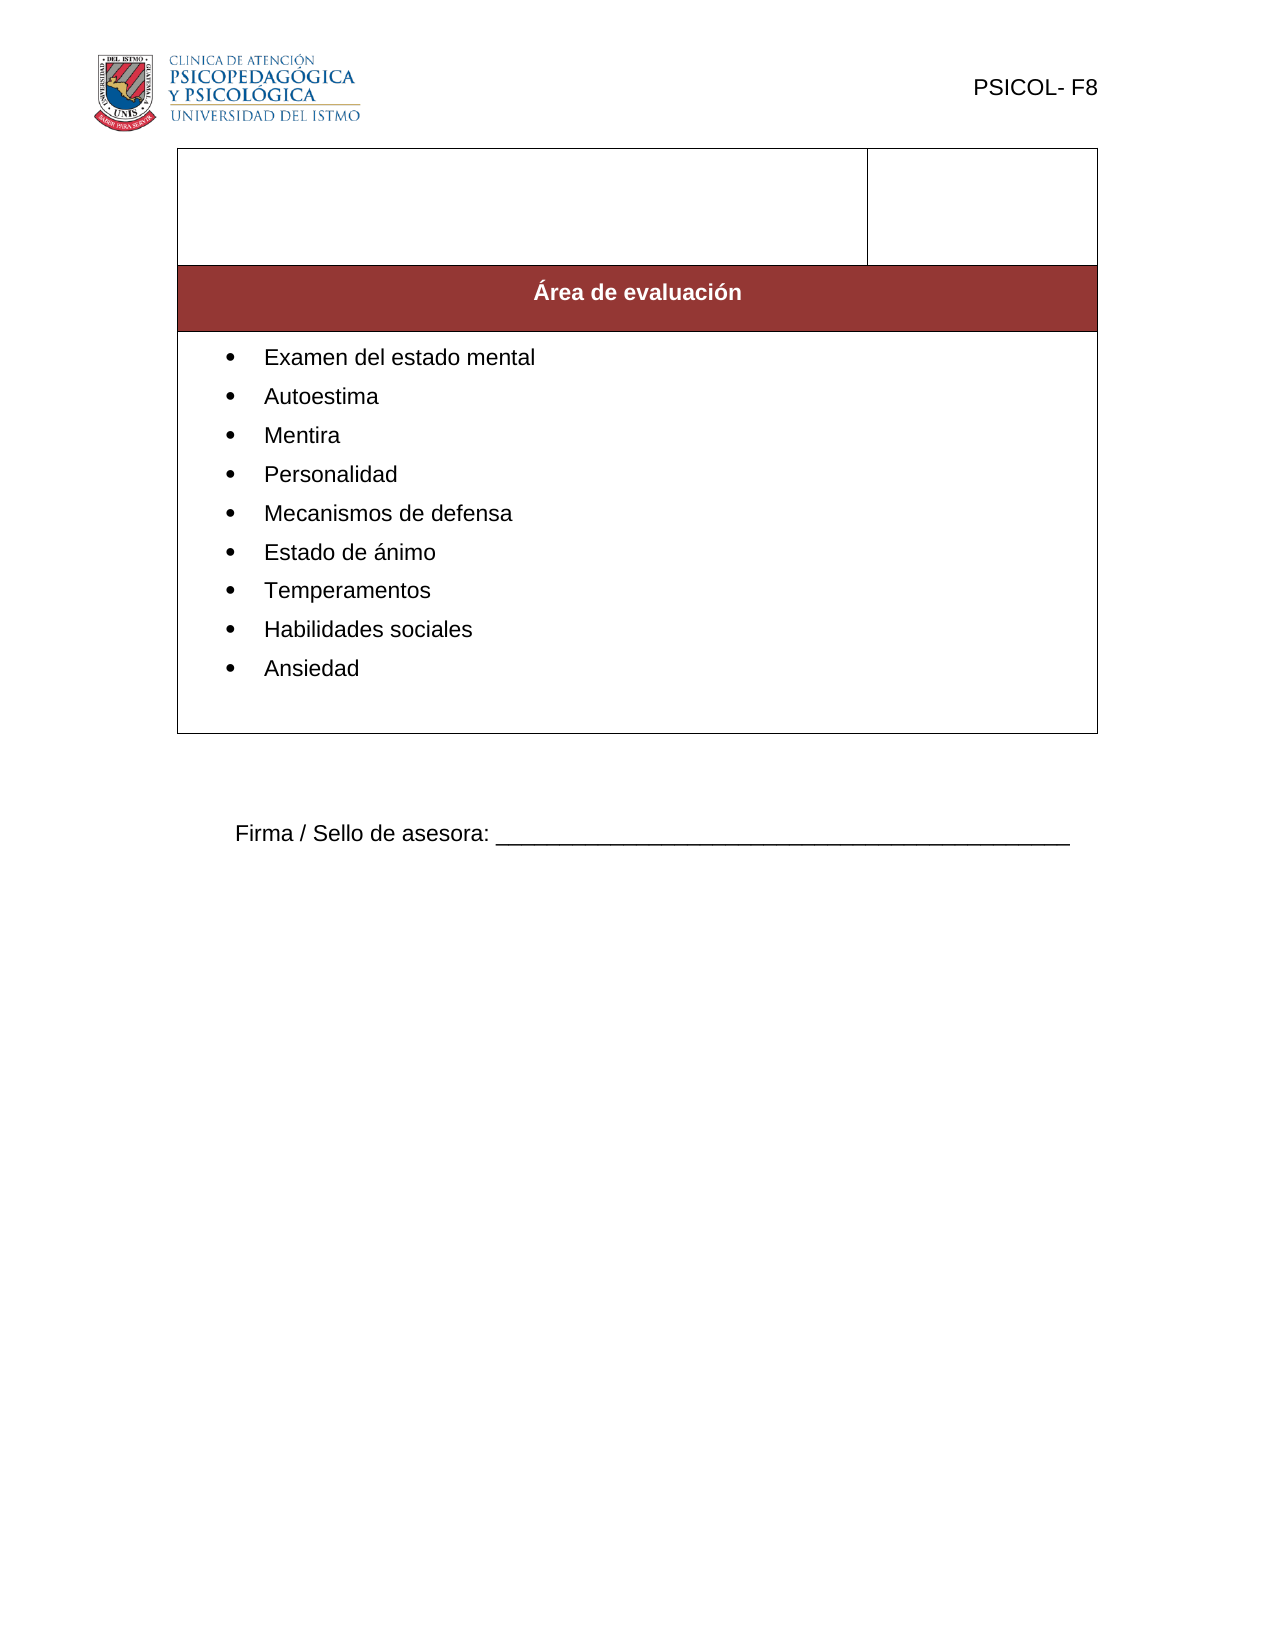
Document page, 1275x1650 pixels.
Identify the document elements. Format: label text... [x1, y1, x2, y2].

picture [42, 25, 422, 166]
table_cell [178, 149, 867, 265]
table_cell Área de evaluación [178, 266, 1097, 331]
table_cell Examen del estado mental Autoestima Mentira Personalidad Mecanismos de defensa Estado de ánimo Temperamentos Habilidades sociales Ansiedad [178, 332, 1097, 733]
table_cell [868, 149, 1097, 265]
text Firma / Sello de asesora: _____________________________________________ [177, 819, 1127, 846]
